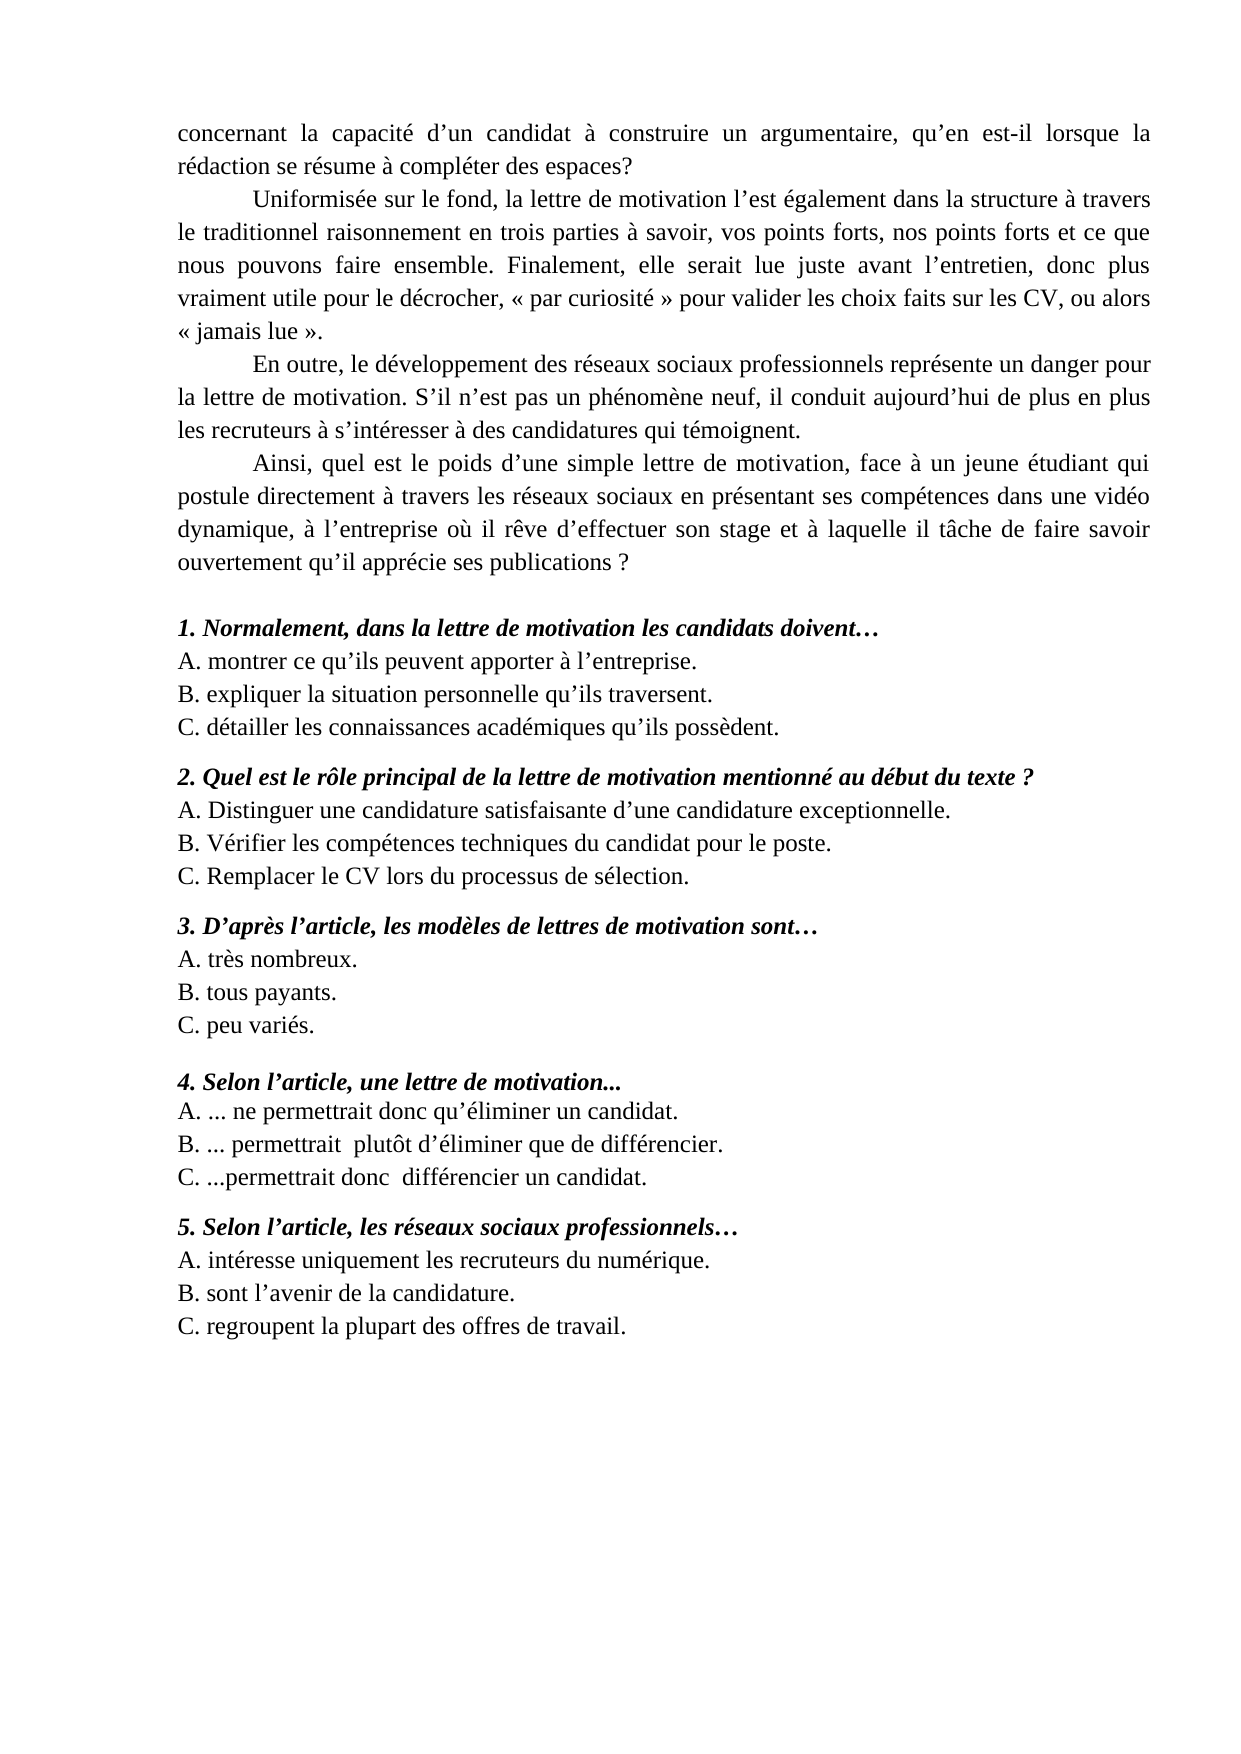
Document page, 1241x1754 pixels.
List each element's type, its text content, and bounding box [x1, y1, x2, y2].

text A. très nombreux. [177, 944, 1152, 973]
text B. tous payants. [177, 977, 1152, 1006]
text C. regroupent la plupart des offres de travail. [177, 1311, 1152, 1340]
text B. sont l’avenir de la candidature. [177, 1278, 1152, 1307]
text En outre, le développement des réseaux sociaux professionnels représente un danger pour la lettre de motivation. S’il n’est pas un phénomène neuf, il conduit aujourd’hui de plus en plus les recruteurs à s’intéresser à des candidatures qui témoignent. [177, 349, 1152, 444]
text 2. Quel est le rôle principal de la lettre de motivation mentionné au début du texte ? [177, 762, 1152, 791]
text C. Remplacer le CV lors du processus de sélection. [177, 861, 1152, 890]
text 5. Selon l’article, les réseaux sociaux professionnels… [177, 1212, 1152, 1241]
text Ainsi, quel est le poids d’une simple lettre de motivation, face à un jeune étudiant qui postule directement à travers les réseaux sociaux en présentant ses compétences dans une vidéo dynamique, à l’entreprise où il rêve d’effectuer son stage et à laquelle il tâche de faire savoir ouvertement qu’il apprécie ses publications ? [177, 448, 1152, 576]
text 4. Selon l’article, une lettre de motivation... [177, 1067, 1152, 1096]
text A. Distinguer une candidature satisfaisante d’une candidature exceptionnelle. [177, 795, 1152, 824]
text C. ...permettrait donc différencier un candidat. [177, 1162, 1152, 1191]
text B. expliquer la situation personnelle qu’ils traversent. [177, 679, 1152, 708]
text B. Vérifier les compétences techniques du candidat pour le poste. [177, 828, 1152, 857]
text 3. D’après l’article, les modèles de lettres de motivation sont… [177, 911, 1152, 940]
text Uniformisée sur le fond, la lettre de motivation l’est également dans la structure à travers le traditionnel raisonnement en trois parties à savoir, vos points forts, nos points forts et ce que nous pouvons faire ensemble. Finalement, elle serait lue juste avant l’entretien, donc plus vraiment utile pour le décrocher, « par curiosité » pour valider les choix faits sur les CV, ou alors « jamais lue ». [177, 184, 1152, 345]
text A. intéresse uniquement les recruteurs du numérique. [177, 1245, 1152, 1274]
text C. détailler les connaissances académiques qu’ils possèdent. [177, 712, 1152, 741]
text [177, 118, 1152, 180]
text C. peu variés. [177, 1010, 1152, 1039]
text A. montrer ce qu’ils peuvent apporter à l’entreprise. [177, 646, 1152, 675]
text B. ... permettrait plutôt d’éliminer que de différencier. [177, 1129, 1152, 1158]
text A. ... ne permettrait donc qu’éliminer un candidat. [177, 1096, 1152, 1125]
text 1. Normalement, dans la lettre de motivation les candidats doivent… [177, 613, 1152, 642]
